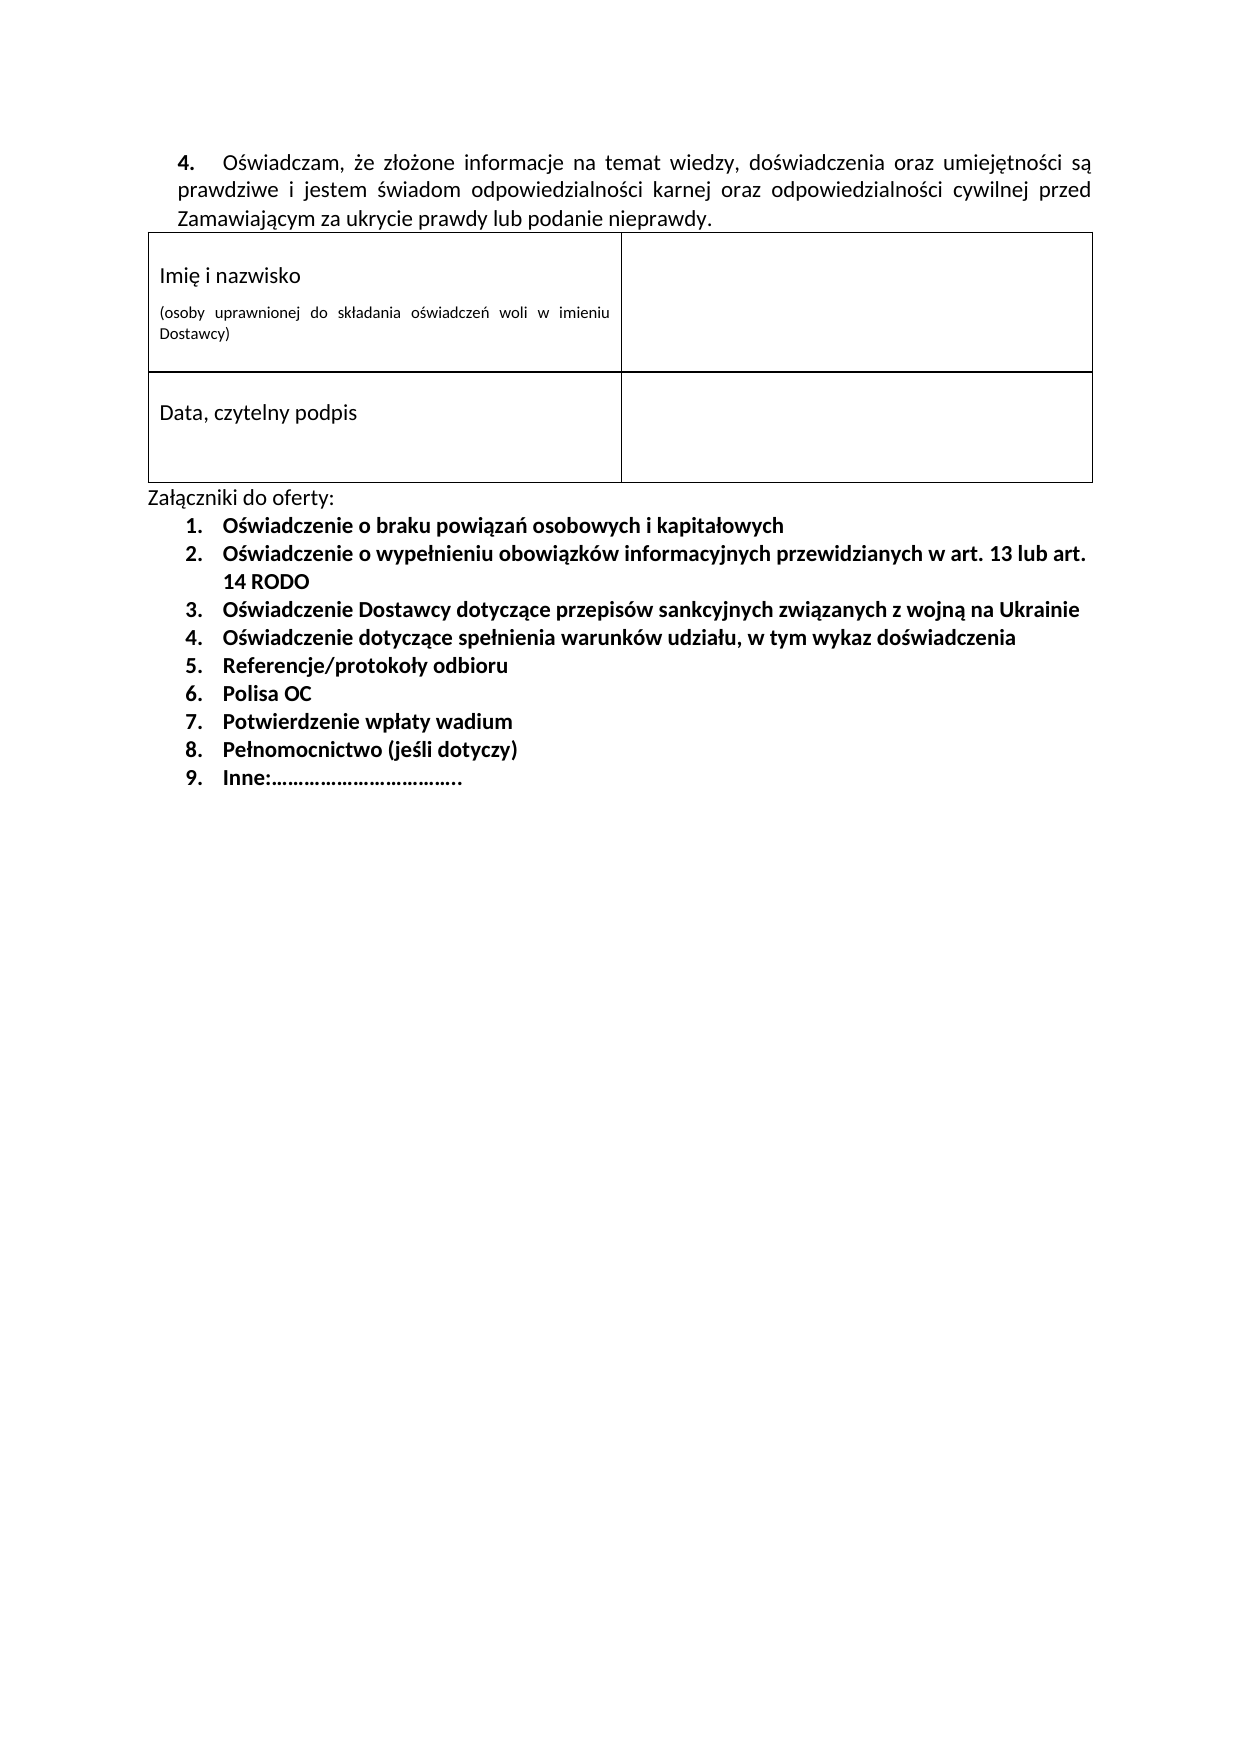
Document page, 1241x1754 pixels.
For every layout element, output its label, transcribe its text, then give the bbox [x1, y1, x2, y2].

list Oświadczenie o wypełnieniu obowiązków informacyjnych przewidzianych w art. 13 lub art. 14 RODO [185, 539, 1093, 595]
text Załączniki do oferty: [148, 483, 1093, 511]
list Oświadczenie o braku powiązań osobowych i kapitałowych [185, 511, 1093, 539]
list Referencje/protokoły odbioru [185, 651, 1093, 679]
table_cell [622, 373, 1092, 482]
list Oświadczam, że złożone informacje na temat wiedzy, doświadczenia oraz umiejętności są prawdziwe i jestem świadom odpowiedzialności karnej oraz odpowiedzialności cywilnej przed Zamawiającym za ukrycie prawdy lub podanie nieprawdy. [177, 148, 1093, 232]
list Oświadczenie Dostawcy dotyczące przepisów sankcyjnych związanych z wojną na Ukrainie [185, 595, 1093, 623]
list Oświadczenie dotyczące spełnienia warunków udziału, w tym wykaz doświadczenia [185, 623, 1093, 651]
table_header [622, 233, 1092, 371]
list Pełnomocnictwo (jeśli dotyczy) [185, 735, 1093, 763]
table_header Imię i nazwisko (osoby uprawnionej do składania oświadczeń woli w imieniu Dostawcy) [149, 233, 621, 371]
table_cell Data, czytelny podpis [149, 373, 621, 482]
list Inne:…………………………….. [185, 763, 1093, 791]
list Potwierdzenie wpłaty wadium [185, 707, 1093, 735]
list Polisa OC [185, 679, 1093, 707]
